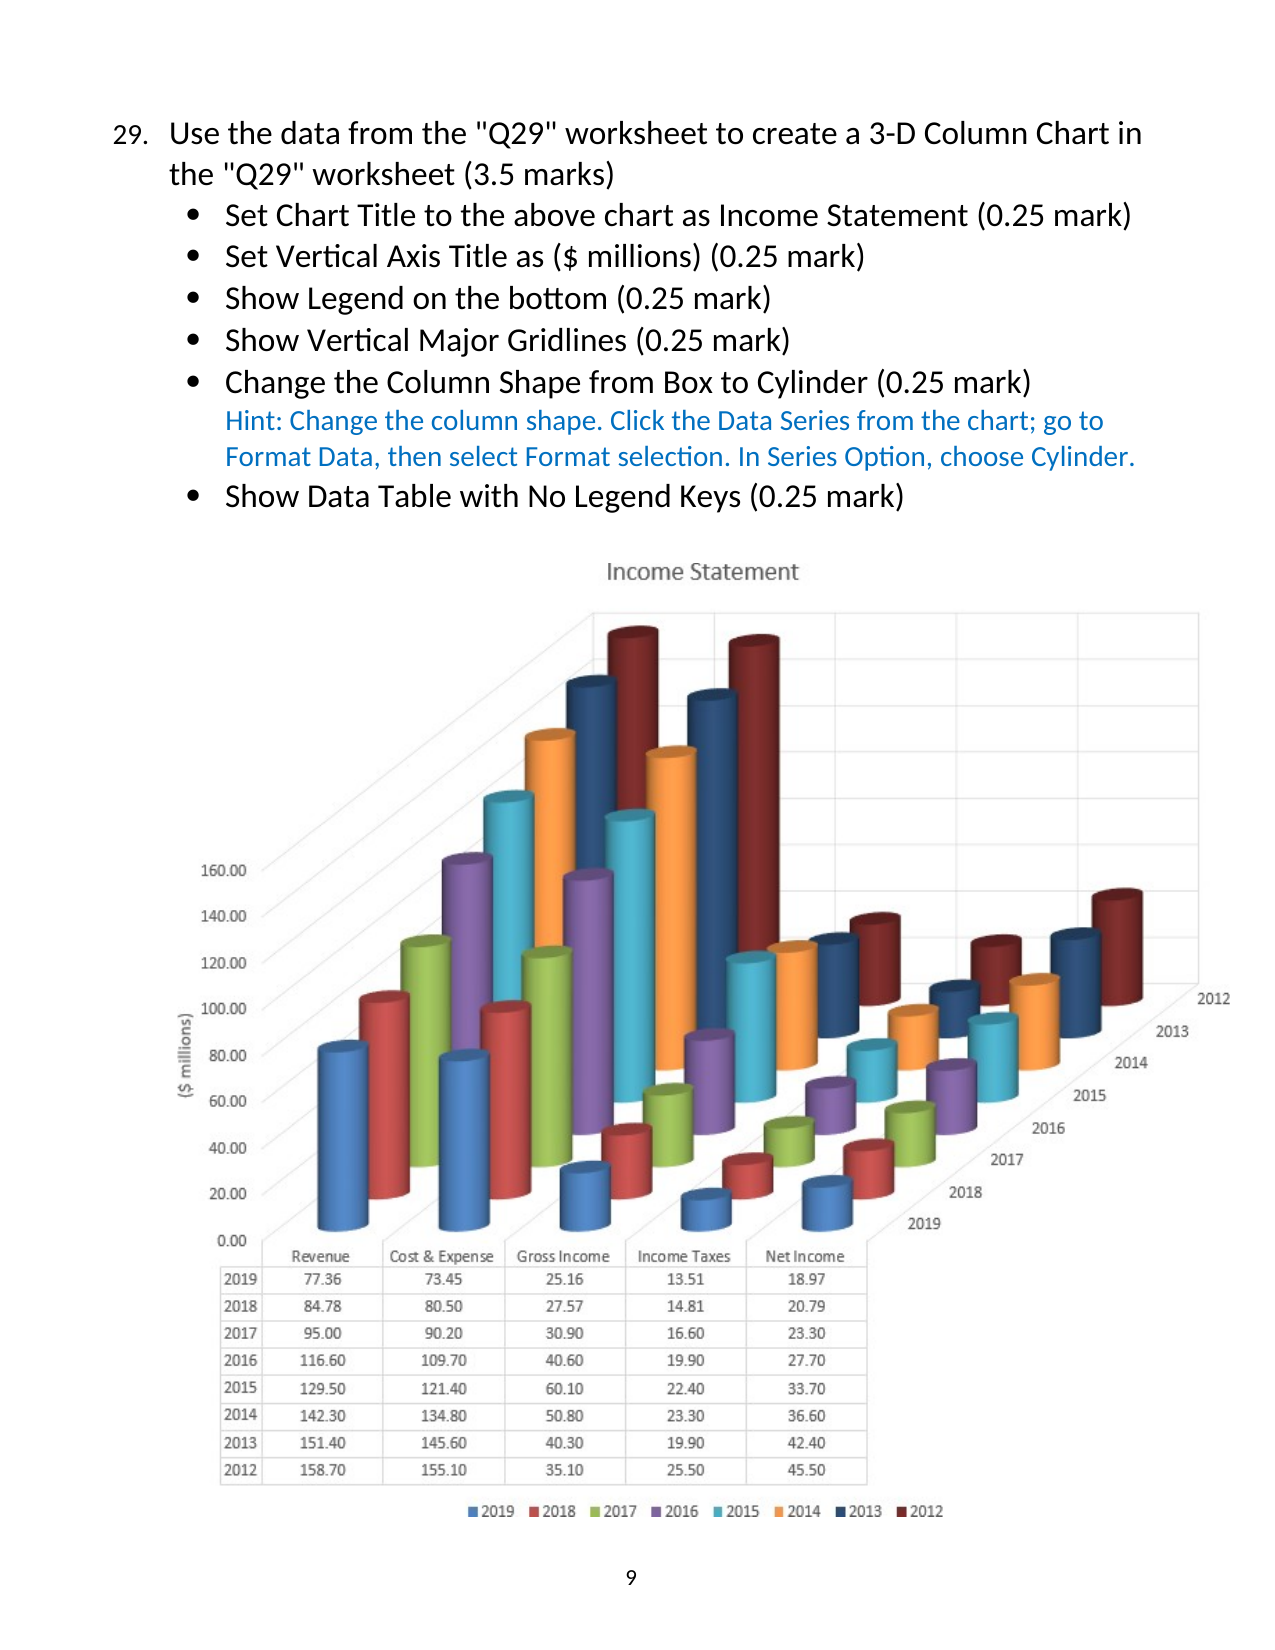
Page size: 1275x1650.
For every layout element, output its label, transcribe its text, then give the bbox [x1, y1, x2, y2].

picture [177, 563, 1230, 1517]
list Use the data from the "Q29" worksheet to create a 3-D Column Chart in the "Q29" worksheet (3.5 marks) [112, 112, 1144, 194]
list Show Data Table with No Legend Keys (0.25 mark) [187, 474, 1244, 516]
list Set Chart Title to the above chart as Income Statement (0.25 mark) [187, 194, 1244, 235]
list Show Legend on the bottom (0.25 mark) [187, 276, 1244, 318]
list Set Vertical Axis Title as ($ millions) (0.25 mark) [187, 235, 1244, 276]
list Show Vertical Major Gridlines (0.25 mark) [187, 318, 1244, 360]
list Change the Column Shape from Box to Cylinder (0.25 mark) [187, 360, 1244, 402]
text Hint: Change the column shape. Click the Data Series from the chart; go to Format Data, then select Format selection. In Series Option, choose Cylinder. [225, 402, 1161, 474]
